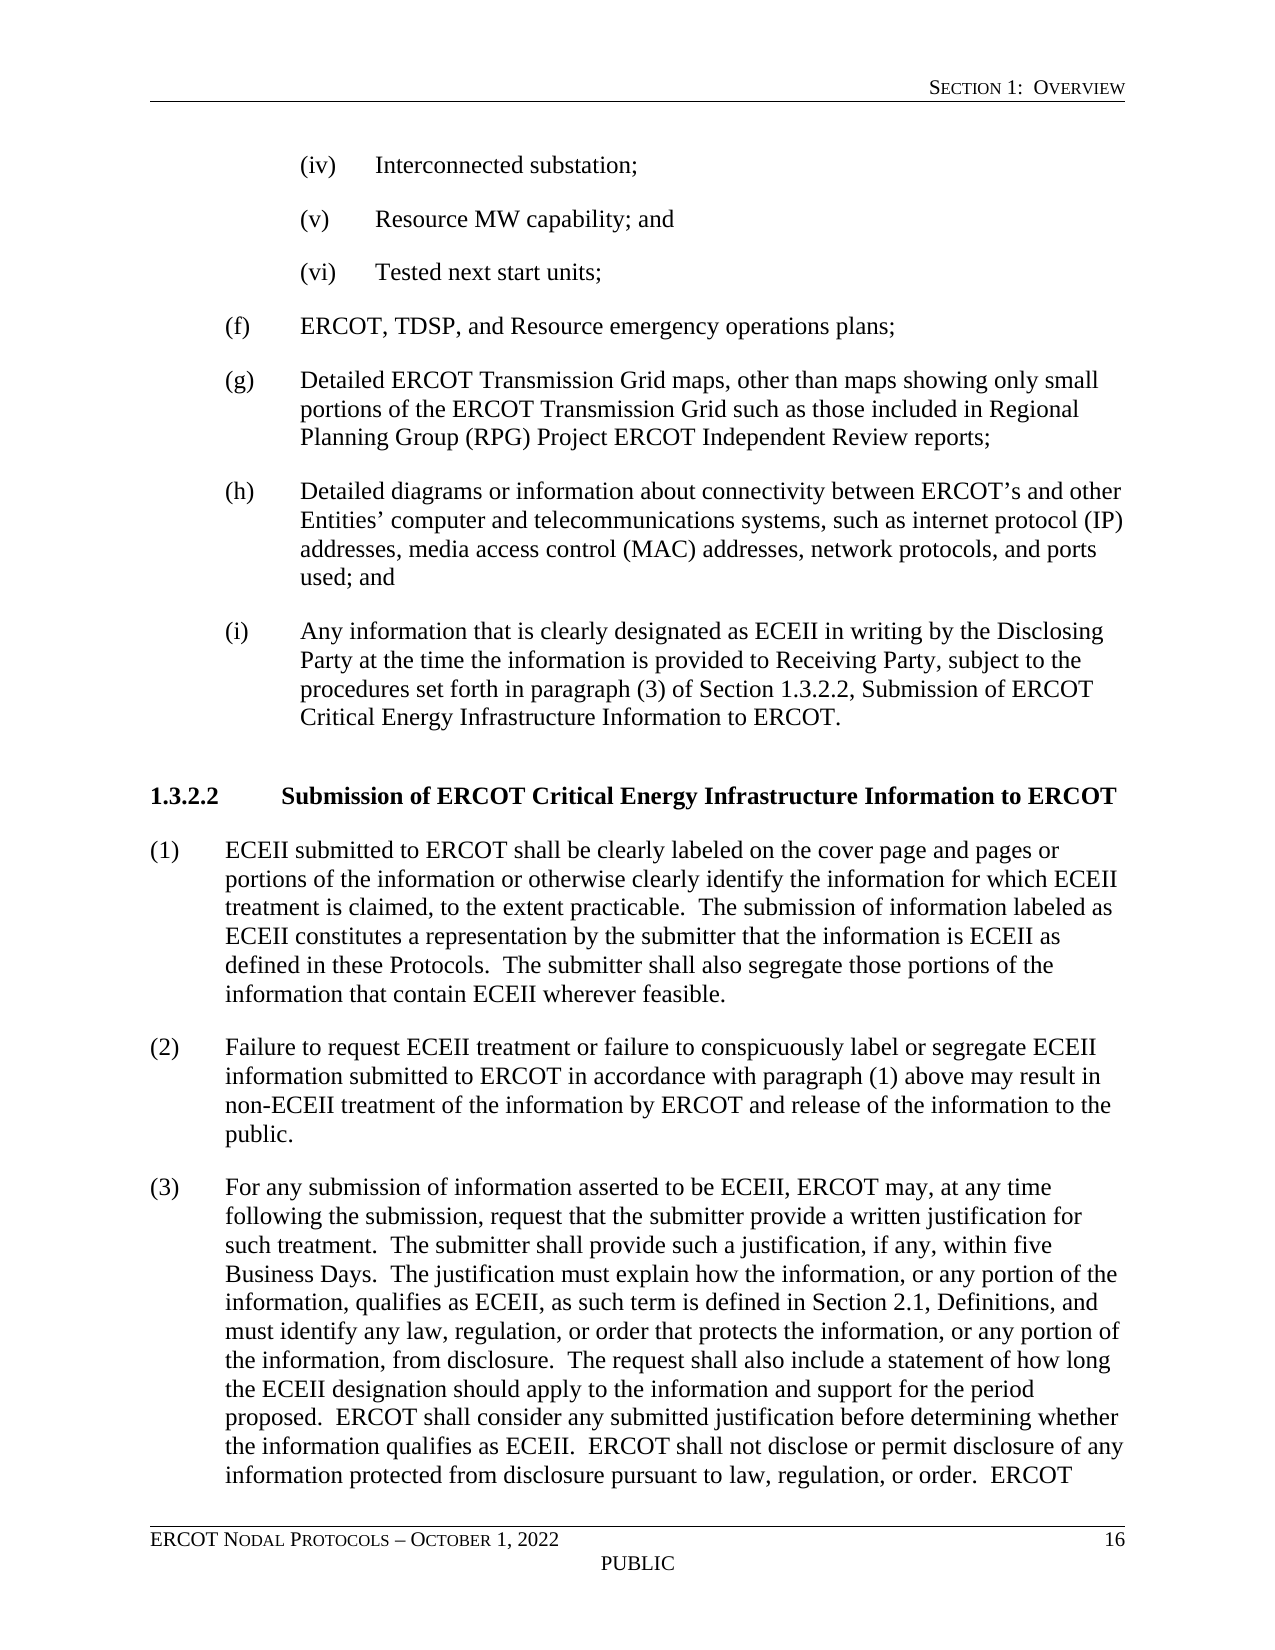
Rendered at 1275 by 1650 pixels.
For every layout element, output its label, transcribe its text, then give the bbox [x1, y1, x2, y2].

list (f) ERCOT, TDSP, and Resource emergency operations plans; [225, 311, 1125, 340]
list (h) Detailed diagrams or information about connectivity between ERCOT’s and other Entities’ computer and telecommunications systems, such as internet protocol (IP) addresses, media access control (MAC) addresses, network protocols, and ports used; and [225, 476, 1125, 591]
text (1) ECEII submitted to ERCOT shall be clearly labeled on the cover page and pages or portions of the information or otherwise clearly identify the information for which ECEII treatment is claimed, to the extent practicable. The submission of information labeled as ECEII constitutes a representation by the submitter that the information is ECEII as defined in these Protocols. The submitter shall also segregate those portions of the information that contain ECEII wherever feasible. [150, 835, 1125, 1007]
text (v) Resource MW capability; and [300, 204, 1125, 232]
text 1.3.2.2 Submission of ERCOT Critical Energy Infrastructure Information to ERCOT [150, 781, 1125, 810]
text (vi) Tested next start units; [300, 257, 1125, 286]
text (2) Failure to request ECEII treatment or failure to conspicuously label or segregate ECEII information submitted to ERCOT in accordance with paragraph (1) above may result in non-ECEII treatment of the information by ERCOT and release of the information to the public. [150, 1032, 1125, 1147]
list (i) Any information that is clearly designated as ECEII in writing by the Disclosing Party at the time the information is provided to Receiving Party, subject to the procedures set forth in paragraph (3) of Section 1.3.2.2, Submission of ERCOT Critical Energy Infrastructure Information to ERCOT. [225, 616, 1125, 731]
text (iv) Interconnected substation; [300, 150, 1125, 179]
list (g) Detailed ERCOT Transmission Grid maps, other than maps showing only small portions of the ERCOT Transmission Grid such as those included in Regional Planning Group (RPG) Project ERCOT Independent Review reports; [225, 365, 1125, 451]
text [150, 1172, 1125, 1489]
